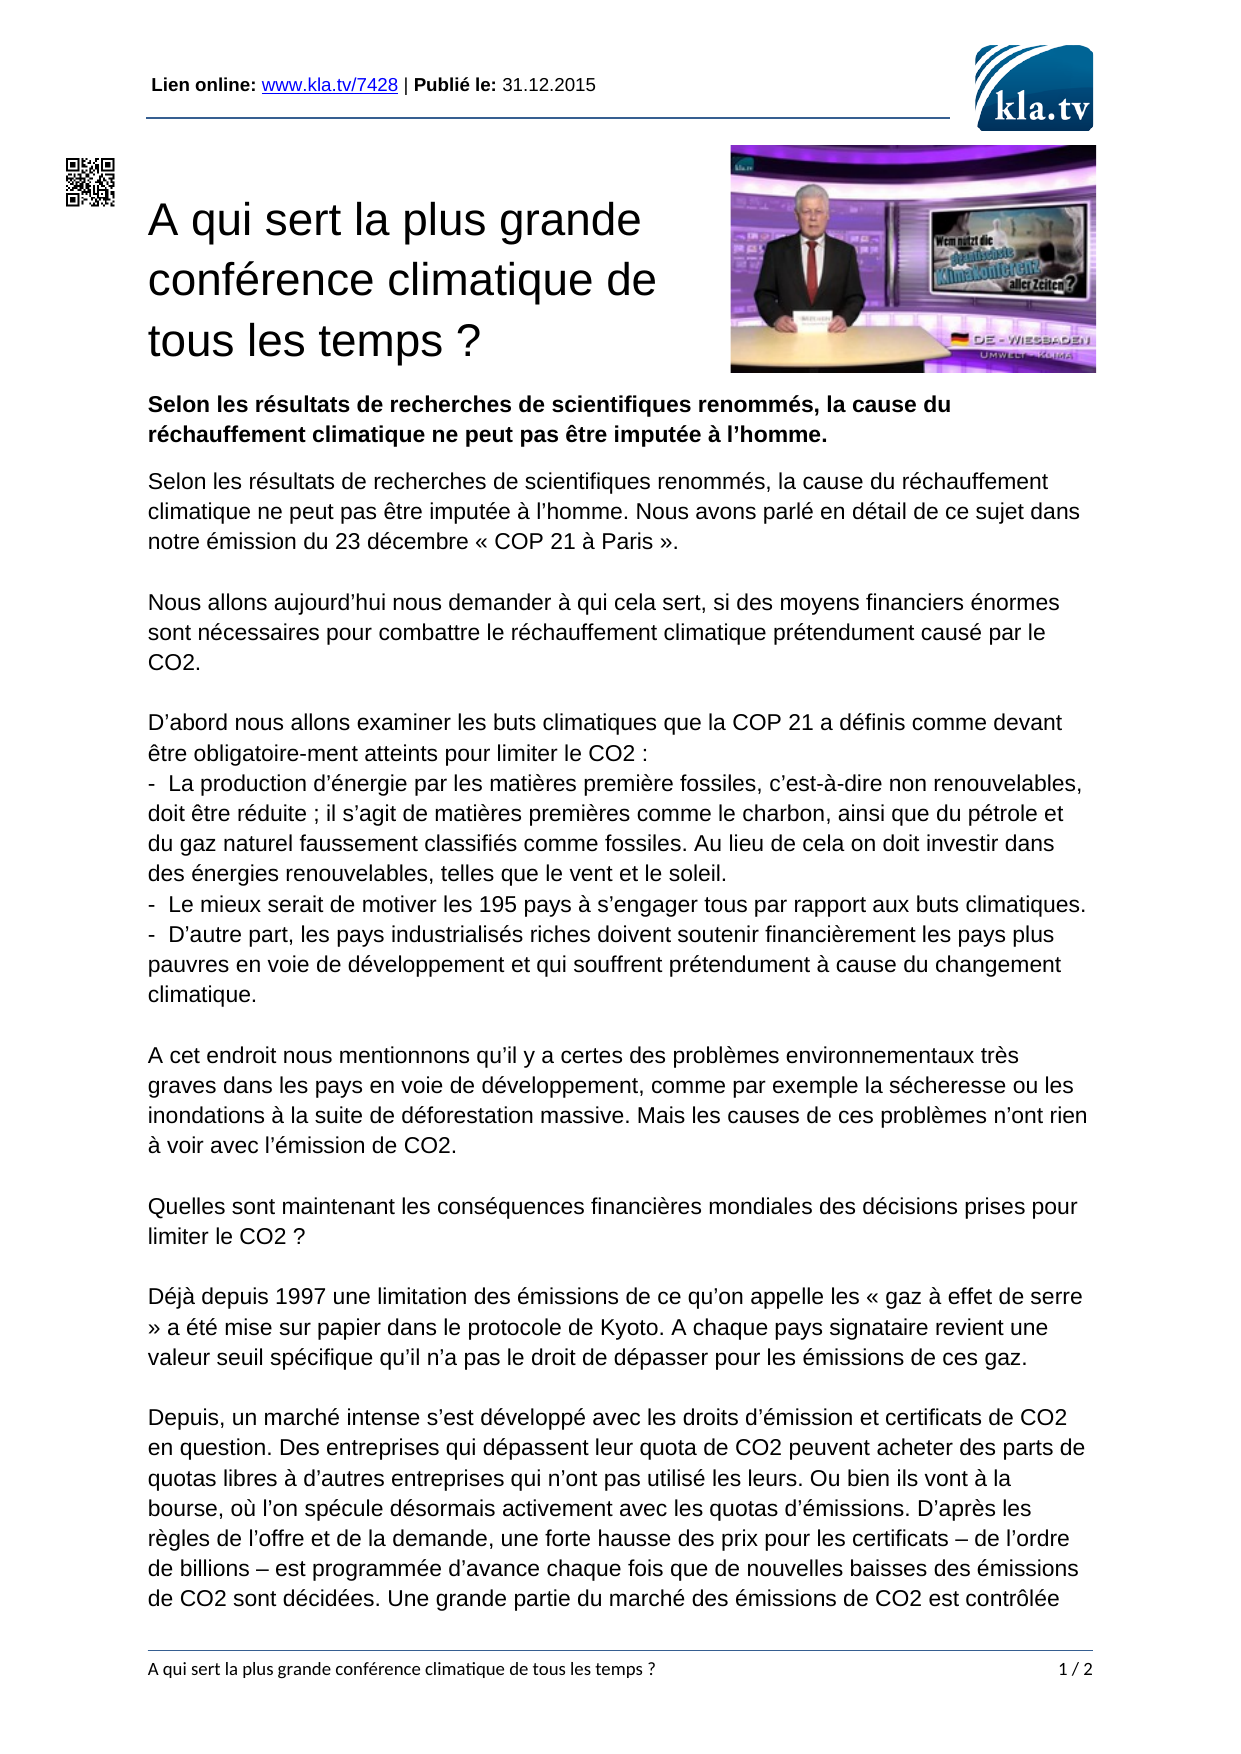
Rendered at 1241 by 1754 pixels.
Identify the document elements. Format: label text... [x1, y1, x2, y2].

text Selon les résultats de recherches de scientifiques renommés, la cause du réchauffement climatique ne peut pas être imputée à l’homme. [148, 391, 1093, 447]
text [148, 468, 1093, 1612]
text A qui sert la plus grande conférence climatique de tous les temps ? [148, 192, 1093, 366]
